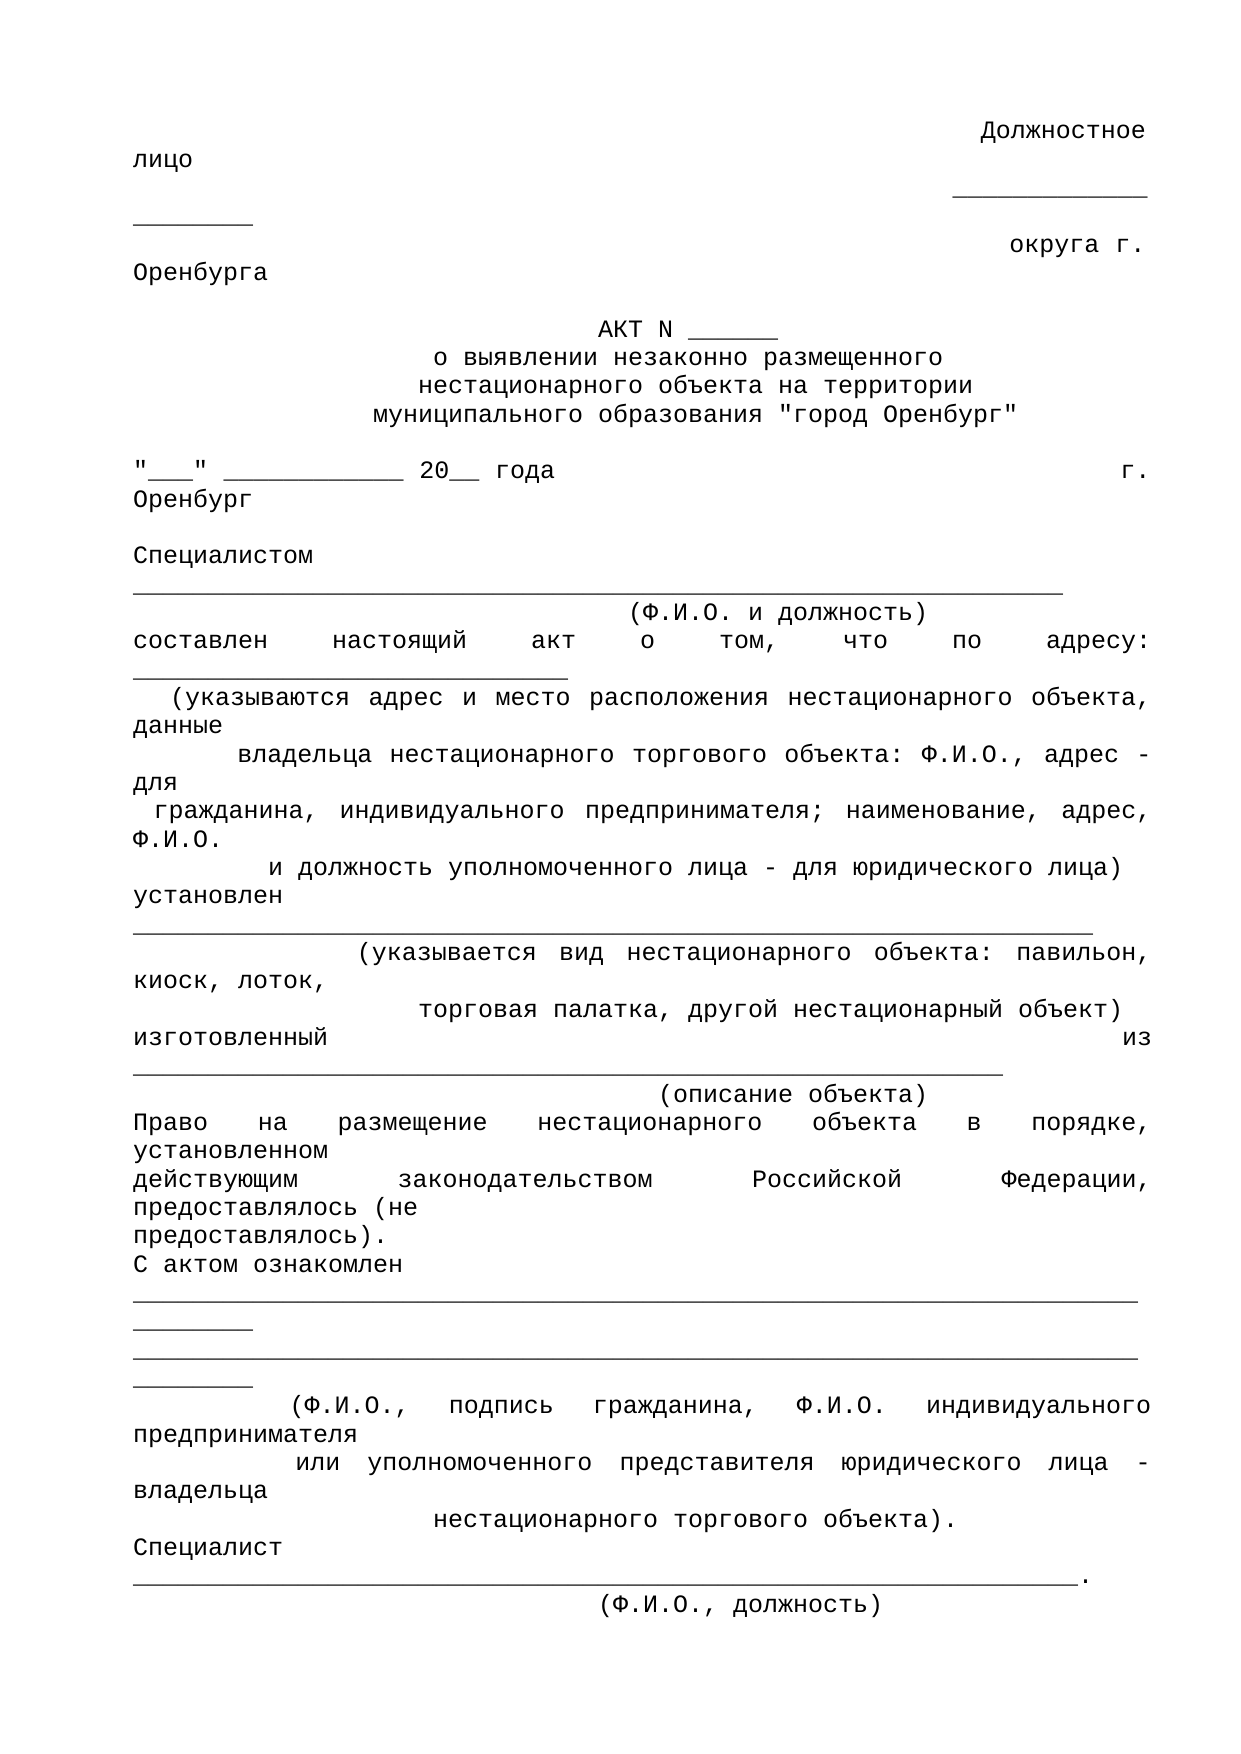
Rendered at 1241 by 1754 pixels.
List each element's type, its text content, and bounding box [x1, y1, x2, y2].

text округа г. Оренбурга [133, 231, 1152, 288]
text составлен настоящий акт о том, что по адресу: _____________________________ [133, 628, 1152, 685]
text (указываются адрес и место расположения нестационарного объекта, данные [133, 685, 1152, 741]
text торговая палатка, другой нестационарный объект) [133, 996, 1152, 1025]
text нестационарного объекта на территории [133, 373, 1152, 401]
text гражданина, индивидуального предпринимателя; наименование, адрес, Ф.И.О. [133, 798, 1152, 855]
text Специалист _______________________________________________________________. [133, 1535, 1152, 1591]
text АКТ N ______ [133, 316, 1152, 345]
text нестационарного торгового объекта). [133, 1506, 1152, 1535]
text Право на размещение нестационарного объекта в порядке, установленном [133, 1110, 1152, 1166]
text ___________________________________________________________________________ [133, 1336, 1152, 1393]
text установлен ________________________________________________________________ [133, 883, 1152, 940]
text (Ф.И.О., должность) [133, 1591, 1152, 1620]
text "___" ____________ 20__ года г. Оренбург [133, 458, 1152, 515]
text владельца нестационарного торгового объекта: Ф.И.О., адрес - для [133, 741, 1152, 798]
text (указывается вид нестационарного объекта: павильон, киоск, лоток, [133, 940, 1152, 996]
text ___________________________________________________________________________ [133, 1280, 1152, 1336]
text (описание объекта) [133, 1081, 1152, 1110]
text о выявлении незаконно размещенного [133, 345, 1152, 373]
text муниципального образования "город Оренбург" [133, 401, 1152, 430]
text Специалистом ______________________________________________________________ [133, 543, 1152, 600]
text Должностное лицо [133, 118, 1152, 175]
text предоставлялось). [133, 1223, 1152, 1251]
text действующим законодательством Российской Федерации, предоставлялось (не [133, 1166, 1152, 1223]
text и должность уполномоченного лица - для юридического лица) [133, 855, 1152, 883]
text С актом ознакомлен [133, 1251, 1152, 1280]
text или уполномоченного представителя юридического лица - владельца [133, 1450, 1152, 1506]
text _____________________ [133, 175, 1152, 231]
text (Ф.И.О., подпись гражданина, Ф.И.О. индивидуального предпринимателя [133, 1393, 1152, 1450]
text (Ф.И.О. и должность) [133, 600, 1152, 628]
text изготовленный из __________________________________________________________ [133, 1025, 1152, 1081]
